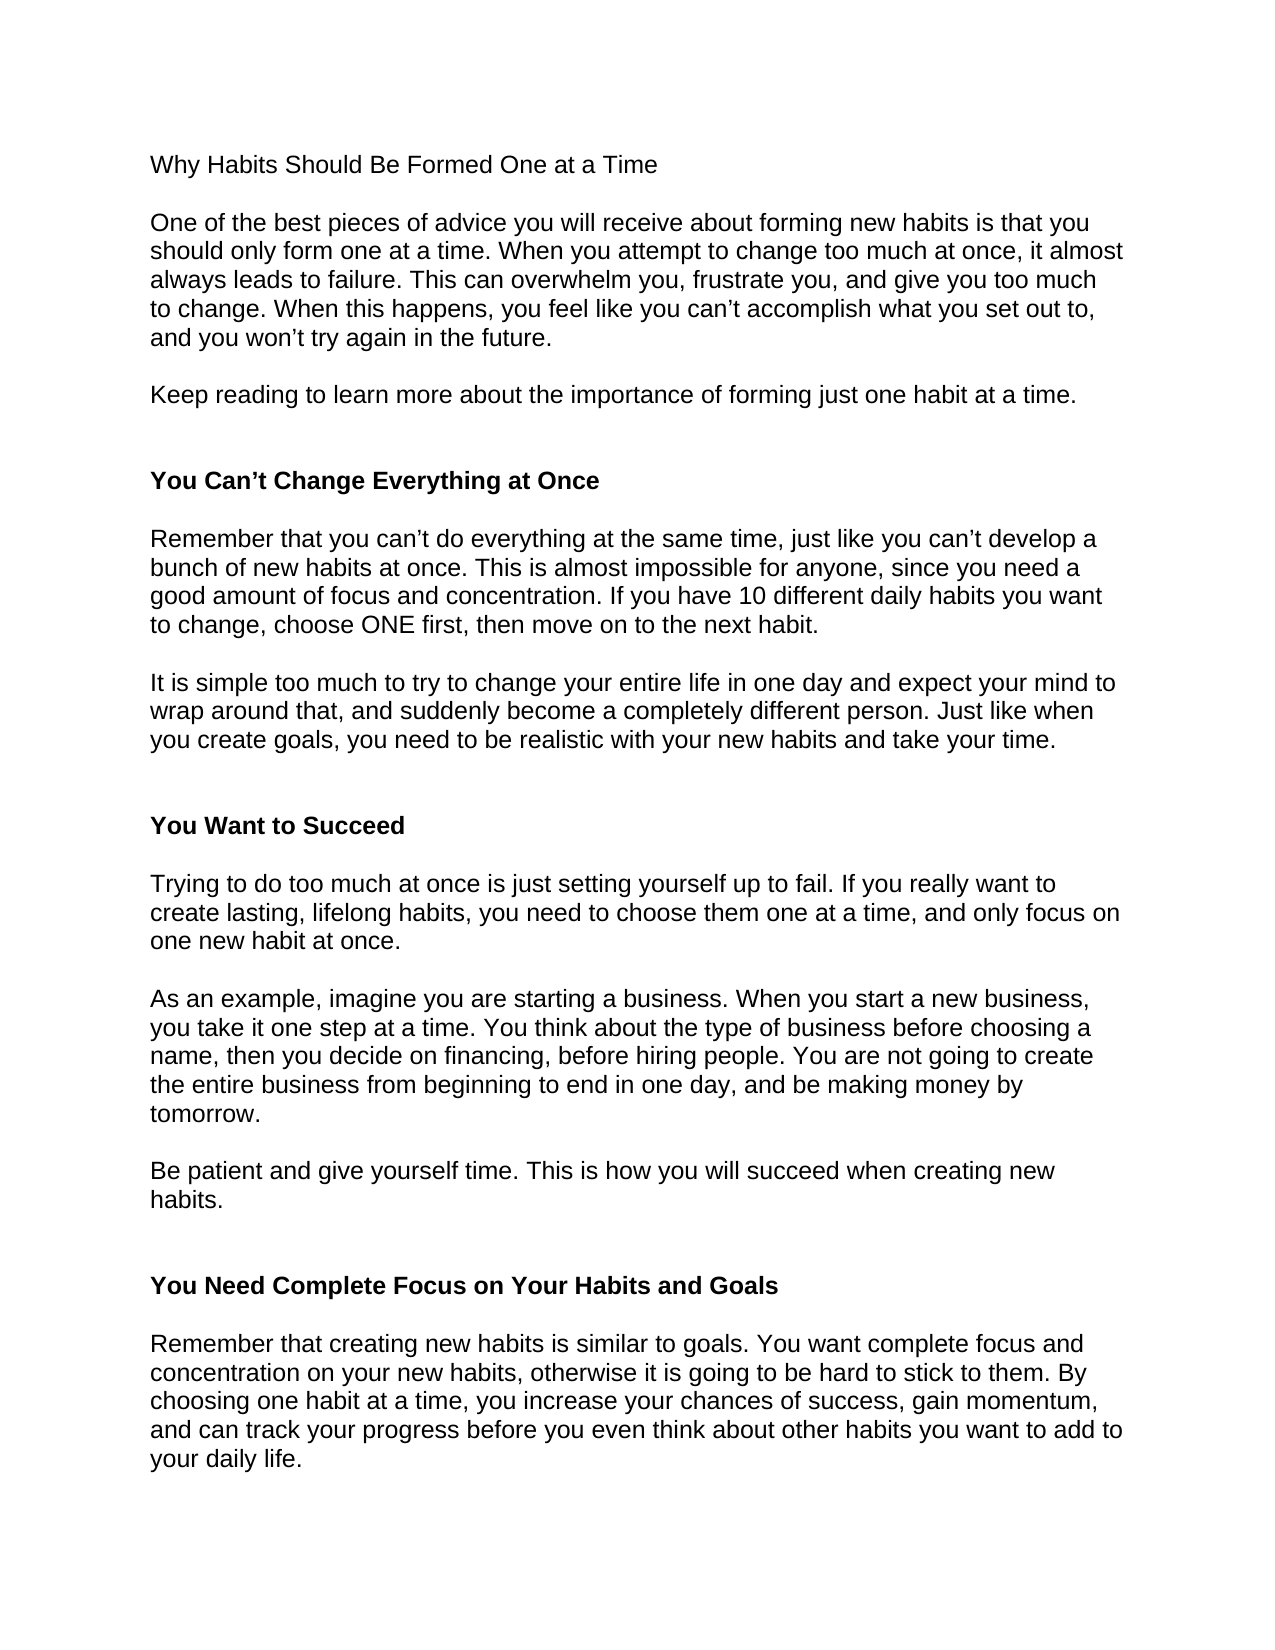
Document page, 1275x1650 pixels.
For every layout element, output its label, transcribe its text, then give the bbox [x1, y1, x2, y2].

text Why Habits Should Be Formed One at a Time [150, 150, 1125, 179]
text Remember that you can’t do everything at the same time, just like you can’t develop a bunch of new habits at once. This is almost impossible for anyone, since you need a good amount of focus and concentration. If you have 10 different daily habits you want to change, choose ONE first, then move on to the next habit. [150, 524, 1125, 639]
text It is simple too much to try to change your entire life in one day and expect your mind to wrap around that, and suddenly become a completely different person. Just like when you create goals, you need to be realistic with your new habits and take your time. [150, 667, 1125, 754]
text You Can’t Change Everything at Once [150, 466, 1125, 495]
text Keep reading to learn more about the importance of forming just one habit at a time. [150, 380, 1125, 409]
text As an example, imagine you are starting a business. When you start a new business, you take it one step at a time. You think about the type of business before choosing a name, then you decide on financing, before hiring people. You are not going to create the entire business from beginning to end in one day, and be making money by tomorrow. [150, 984, 1125, 1127]
text You Need Complete Focus on Your Habits and Goals [150, 1271, 1125, 1300]
text Trying to do too much at once is just setting yourself up to fail. If you really want to create lasting, lifelong habits, you need to choose them one at a time, and only focus on one new habit at once. [150, 869, 1125, 955]
text One of the best pieces of advice you will receive about forming new habits is that you should only form one at a time. When you attempt to change too much at once, it almost always leads to failure. This can overwhelm you, frustrate you, and give you too much to change. When this happens, you feel like you can’t accomplish what you set out to, and you won’t try again in the future. [150, 207, 1125, 351]
text Remember that creating new habits is similar to goals. You want complete focus and concentration on your new habits, otherwise it is going to be hard to stick to them. By choosing one habit at a time, you increase your chances of success, gain momentum, and can track your progress before you even think about other habits you want to add to your daily life. [150, 1329, 1125, 1472]
text Be patient and give yourself time. This is how you will succeed when creating new habits. [150, 1156, 1125, 1214]
text You Want to Succeed [150, 811, 1125, 840]
